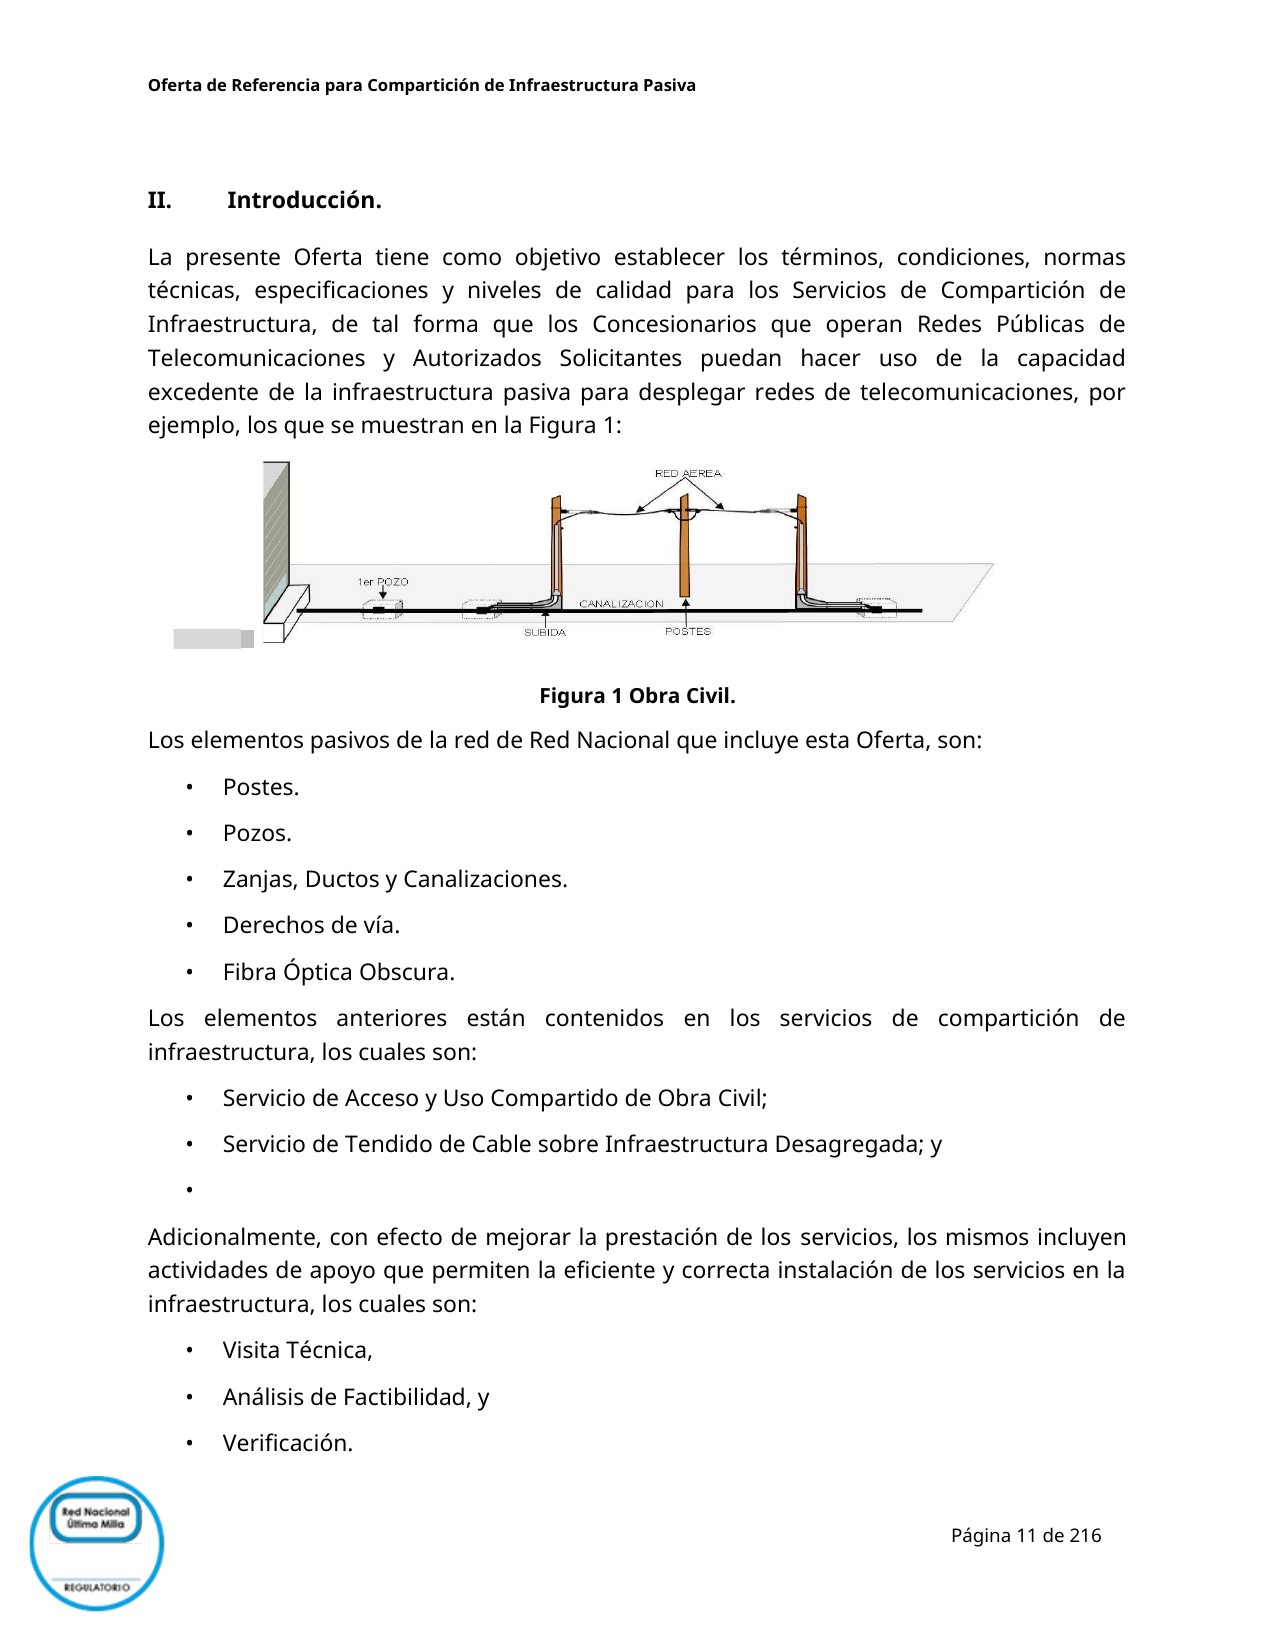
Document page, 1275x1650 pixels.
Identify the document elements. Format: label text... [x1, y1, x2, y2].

picture [263, 455, 1012, 667]
text • Servicio de Acceso y Uso Compartido de Obra Civil; [185, 1082, 1127, 1113]
text • Zanjas, Ductos y Canalizaciones. [185, 863, 1127, 894]
text • Pozos. [185, 817, 1127, 848]
text Los elementos anteriores están contenidos en los servicios de compartición de infraestructura, los cuales son: [148, 1002, 1127, 1067]
text • [185, 1174, 1127, 1206]
text Figura 1 Obra Civil. [148, 681, 1127, 710]
picture [34, 1481, 159, 1606]
text • Visita Técnica, [185, 1334, 1127, 1366]
text • Postes. [185, 771, 1127, 802]
text La presente Oferta tiene como objetivo establecer los términos, condiciones, normas técnicas, especificaciones y niveles de calidad para los Servicios de Compartición de Infraestructura, de tal forma que los Concesionarios que operan Redes Públicas de Telecomunicaciones y Autorizados Solicitantes puedan hacer uso de la capacidad excedente de la infraestructura pasiva para desplegar redes de telecomunicaciones, por ejemplo, los que se muestran en la Figura 1: [148, 240, 1127, 440]
text • Verificación. [185, 1427, 1127, 1458]
text • Análisis de Factibilidad, y [185, 1381, 1127, 1412]
subtitle II. Introducción. [148, 184, 1127, 215]
text Los elementos pasivos de la red de Red Nacional que incluye esta Oferta, son: [148, 724, 1127, 756]
text • Fibra Óptica Obscura. [185, 956, 1127, 987]
text Adicionalmente, con efecto de mejorar la prestación de los servicios, los mismos incluyen actividades de apoyo que permiten la eficiente y correcta instalación de los servicios en la infraestructura, los cuales son: [148, 1221, 1127, 1319]
picture [29, 1476, 93, 1539]
text • Derechos de vía. [185, 909, 1127, 941]
picture [29, 1476, 166, 1613]
text • Servicio de Tendido de Cable sobre Infraestructura Desagregada; y [185, 1128, 1127, 1159]
